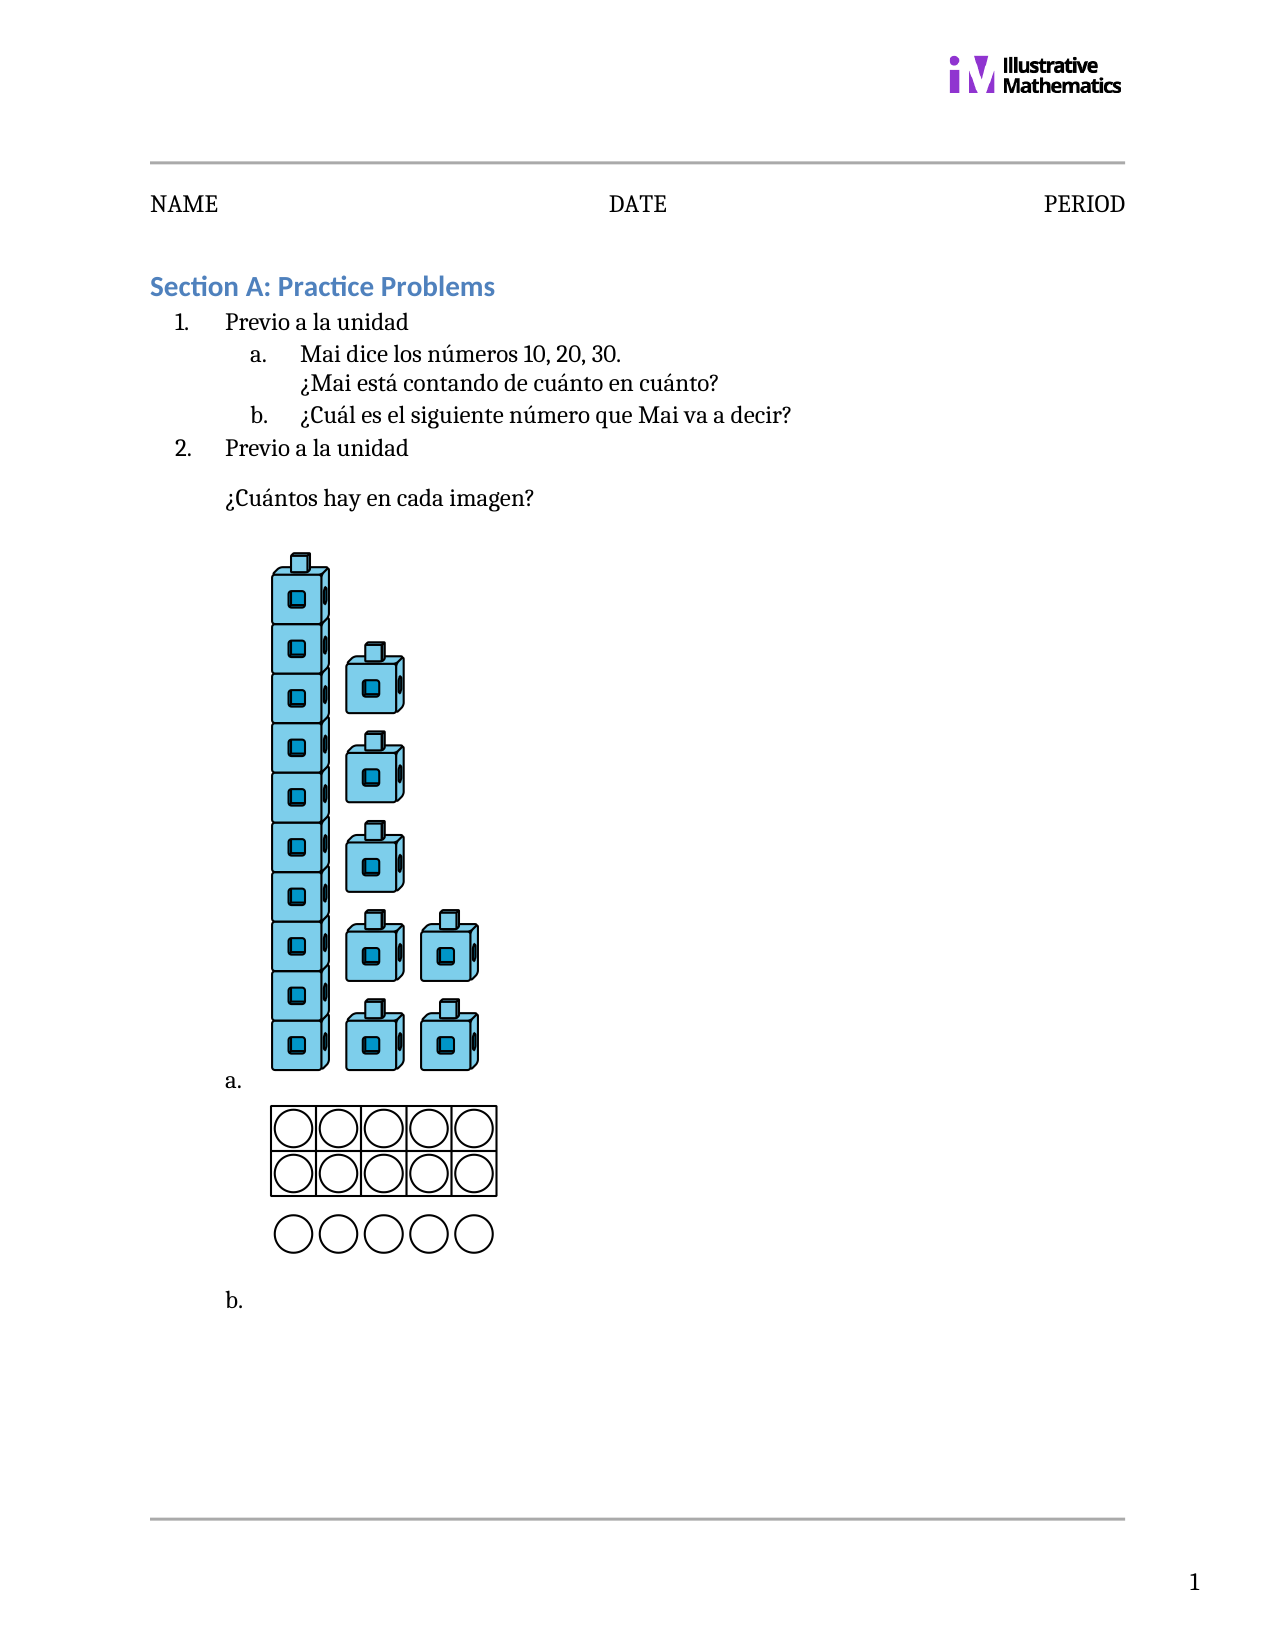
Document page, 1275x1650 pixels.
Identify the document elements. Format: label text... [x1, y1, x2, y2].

list ¿Cuántos hay en cada imagen? [175, 483, 1125, 512]
list Mai dice los números 10, 20, 30. ¿Mai está contando de cuánto en cuánto? [250, 340, 1125, 398]
list Previo a la unidad [175, 434, 1125, 463]
picture [949, 55, 1121, 93]
list ¿Cuál es el siguiente número que Mai va a decir? [250, 401, 1125, 430]
subtitle Section A: Practice Problems [150, 268, 1125, 304]
list Previo a la unidad [175, 308, 1125, 336]
picture [260, 533, 505, 1089]
picture [262, 1098, 506, 1309]
